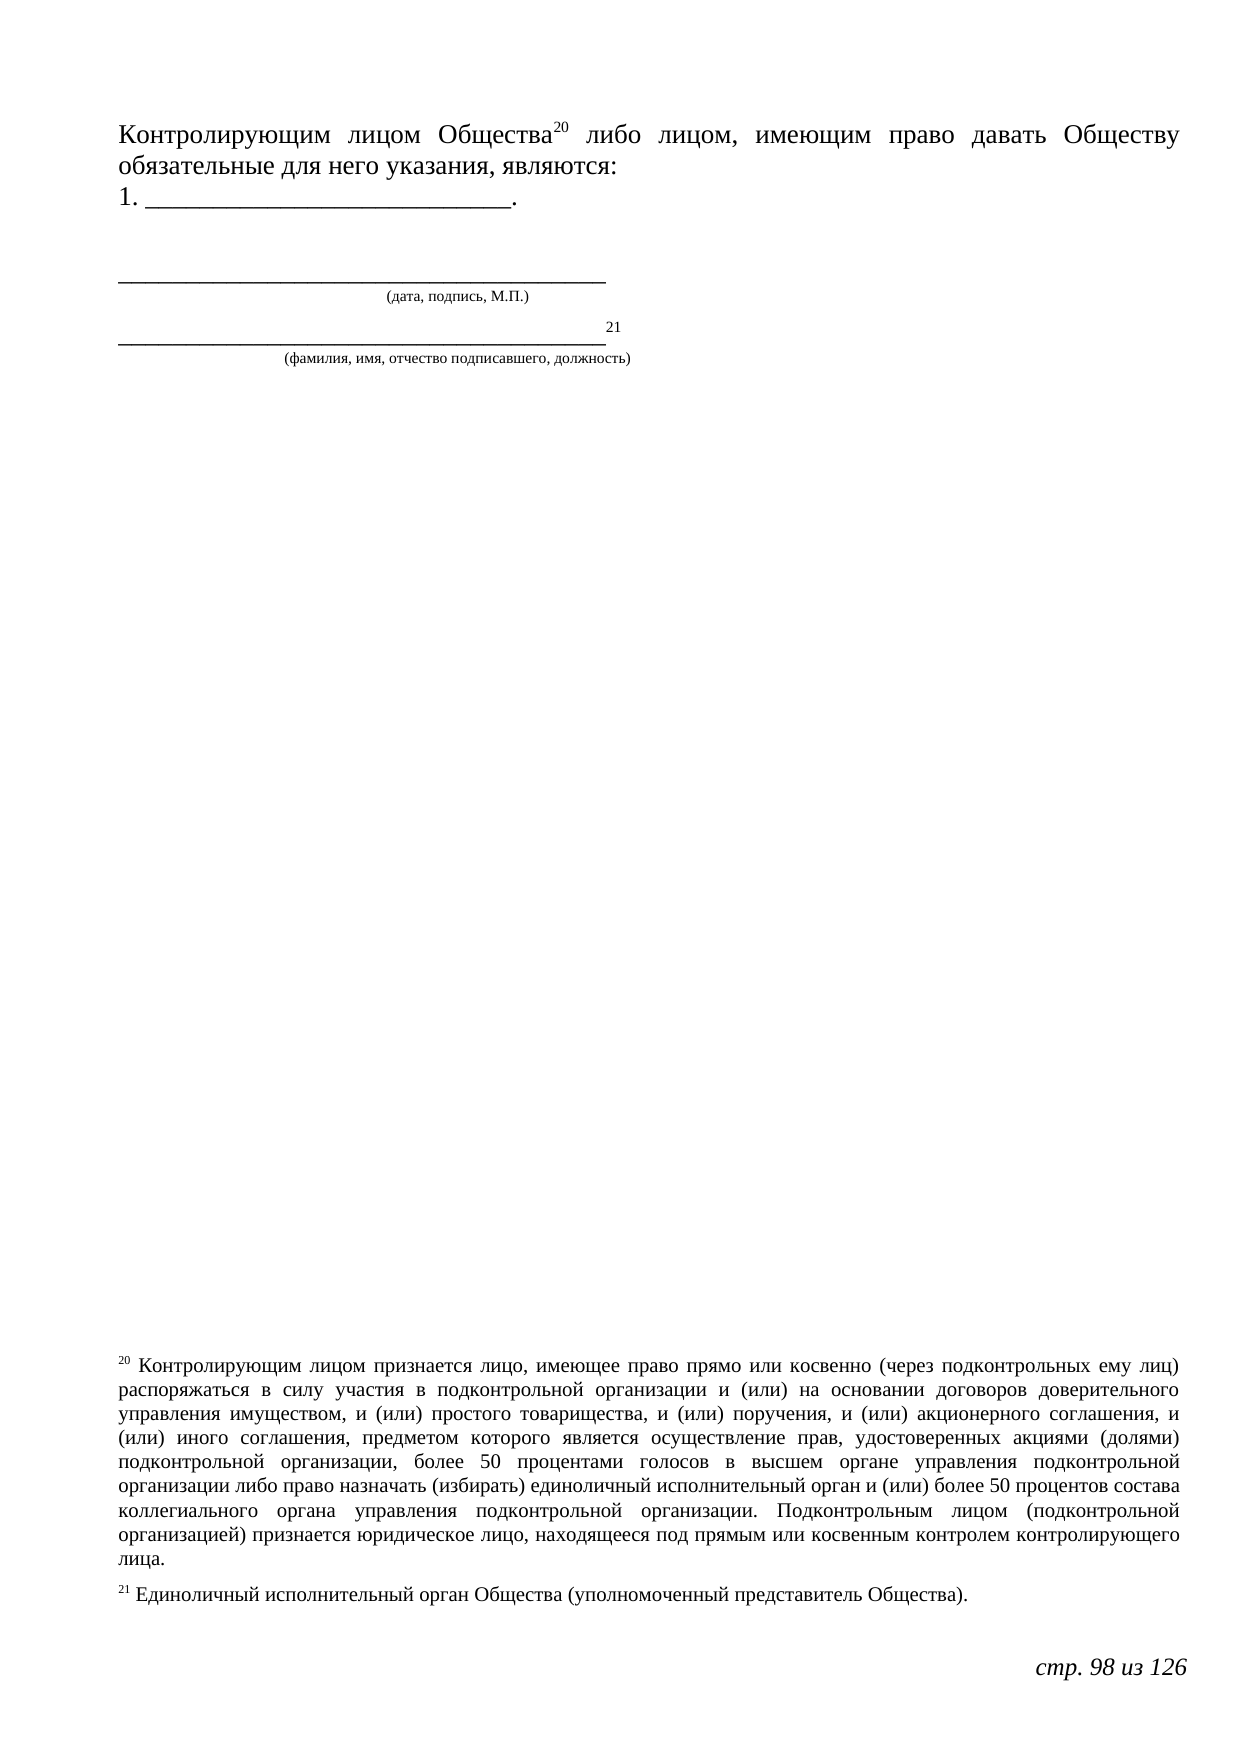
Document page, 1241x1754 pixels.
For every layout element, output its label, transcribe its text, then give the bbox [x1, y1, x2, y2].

text Контролирующим лицом Общества либо лицом, имеющим право давать Обществу обязательные для него указания, являются: [118, 118, 1181, 180]
text (фамилия, имя, отчество подписавшего, должность) [118, 349, 797, 380]
text ____________________________________ [118, 317, 1181, 349]
text 1. ___________________________. [118, 180, 1181, 212]
text ____________________________________ [118, 255, 1181, 286]
text (дата, подпись, М.П.) [118, 286, 797, 317]
